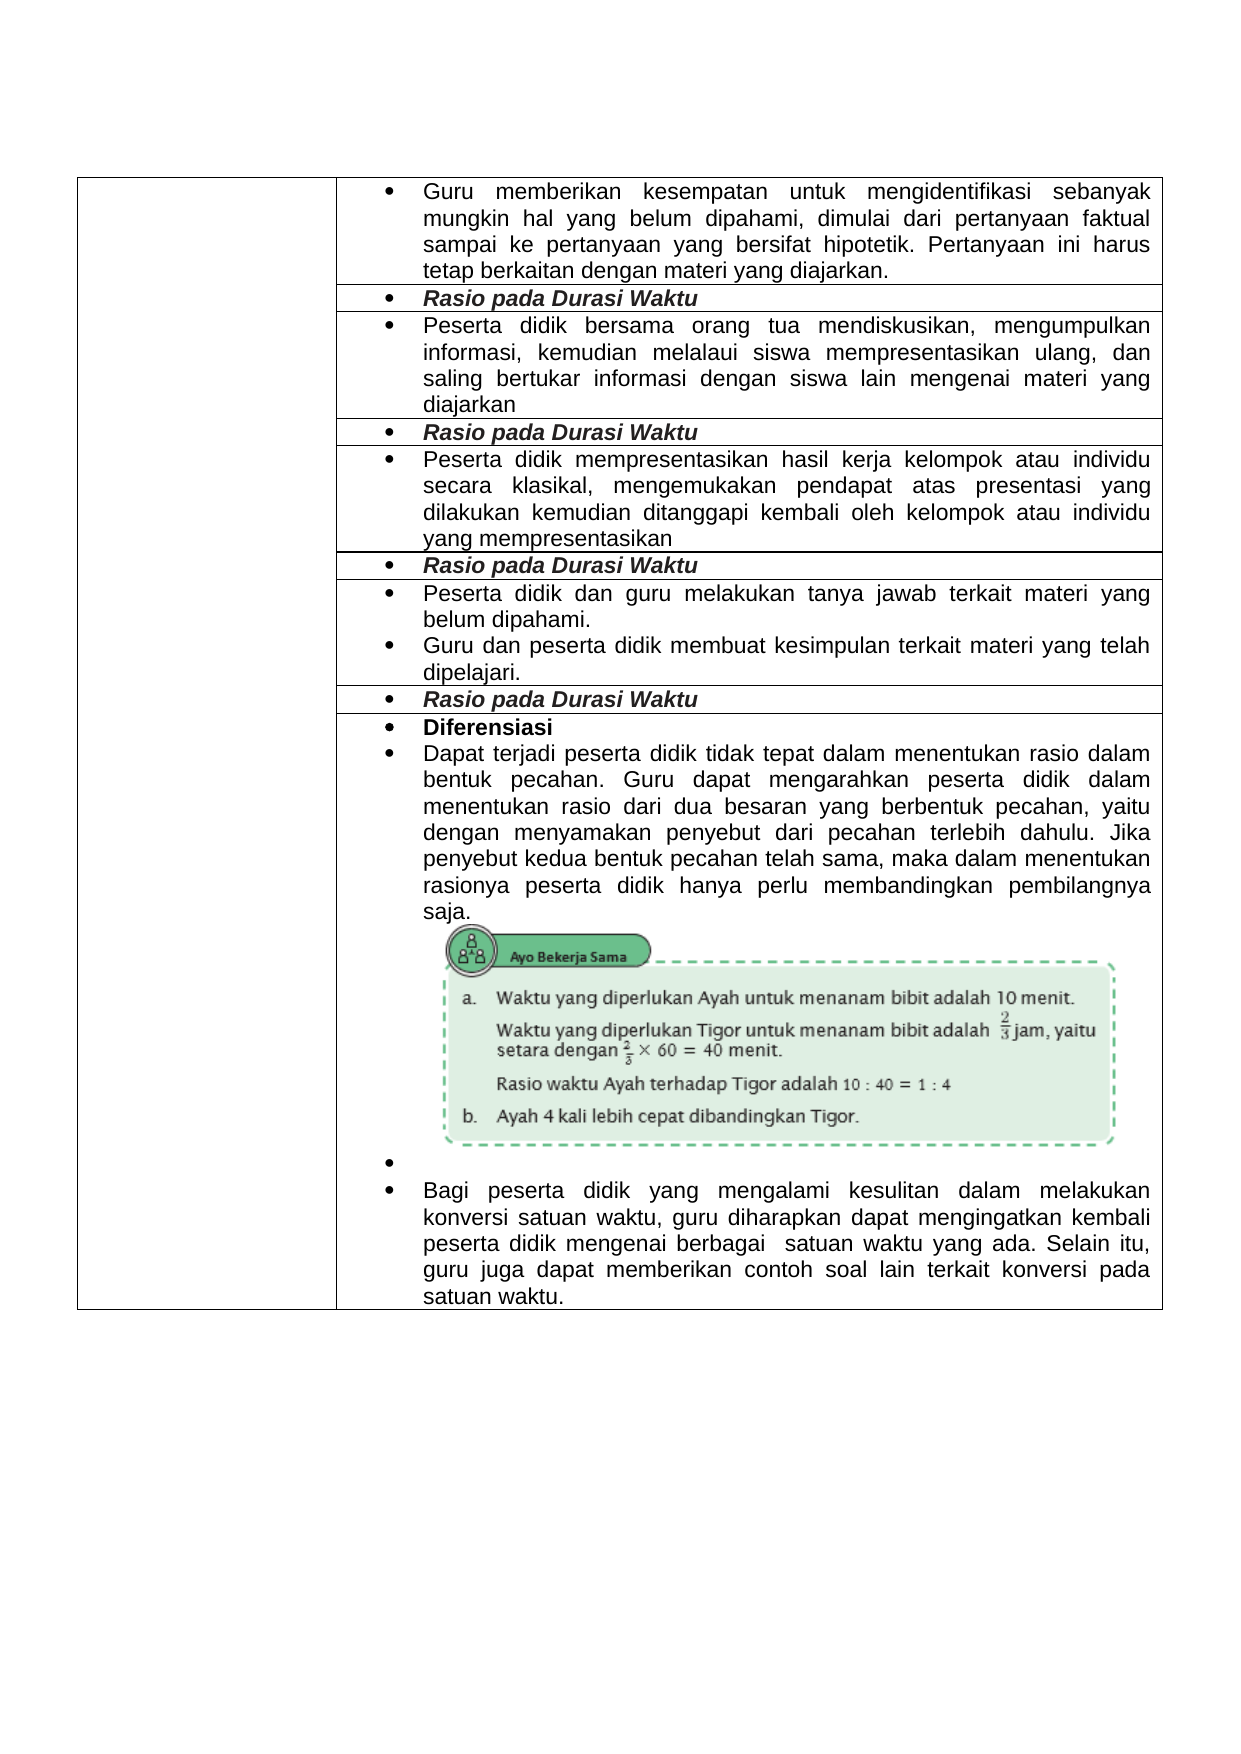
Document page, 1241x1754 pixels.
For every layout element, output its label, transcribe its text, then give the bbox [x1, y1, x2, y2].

table_cell Peserta didik mempresentasikan hasil kerja kelompok atau individu secara klasikal, mengemukakan pendapat atas presentasi yang dilakukan kemudian ditanggapi kembali oleh kelompok atau individu yang mempresentasikan [337, 446, 1162, 551]
table_cell Diferensiasi Dapat terjadi peserta didik tidak tepat dalam menentukan rasio dalam bentuk pecahan. Guru dapat mengarahkan peserta didik dalam menentukan rasio dari dua besaran yang berbentuk pecahan, yaitu dengan menyamakan penyebut dari pecahan terlebih dahulu. Jika penyebut kedua bentuk pecahan telah sama, maka dalam menentukan rasionya peserta didik hanya perlu membandingkan pembilangnya saja. Bagi peserta didik yang mengalami kesulitan dalam melakukan konversi satuan waktu, guru diharapkan dapat mengingatkan kembali peserta didik mengenai berbagai satuan waktu yang ada. Selain itu, guru juga dapat memberikan contoh soal lain terkait konversi pada satuan waktu. [337, 714, 1162, 1309]
table_cell Peserta didik bersama orang tua mendiskusikan, mengumpulkan informasi, kemudian melalaui siswa mempresentasikan ulang, dan saling bertukar informasi dengan siswa lain mengenai materi yang diajarkan [337, 312, 1162, 417]
table_cell Peserta didik dan guru melakukan tanya jawab terkait materi yang belum dipahami. Guru dan peserta didik membuat kesimpulan terkait materi yang telah dipelajari. [337, 580, 1162, 685]
table_cell Guru memberikan kesempatan untuk mengidentifikasi sebanyak mungkin hal yang belum dipahami, dimulai dari pertanyaan faktual sampai ke pertanyaan yang bersifat hipotetik. Pertanyaan ini harus tetap berkaitan dengan materi yang diajarkan. [337, 178, 1162, 284]
table_cell Rasio pada Durasi Waktu [337, 285, 1162, 311]
table_cell Rasio pada Durasi Waktu [337, 553, 1162, 579]
table_cell Rasio pada Durasi Waktu [337, 419, 1162, 445]
table_cell Rasio pada Durasi Waktu [337, 686, 1162, 713]
picture [422, 924, 1140, 1172]
